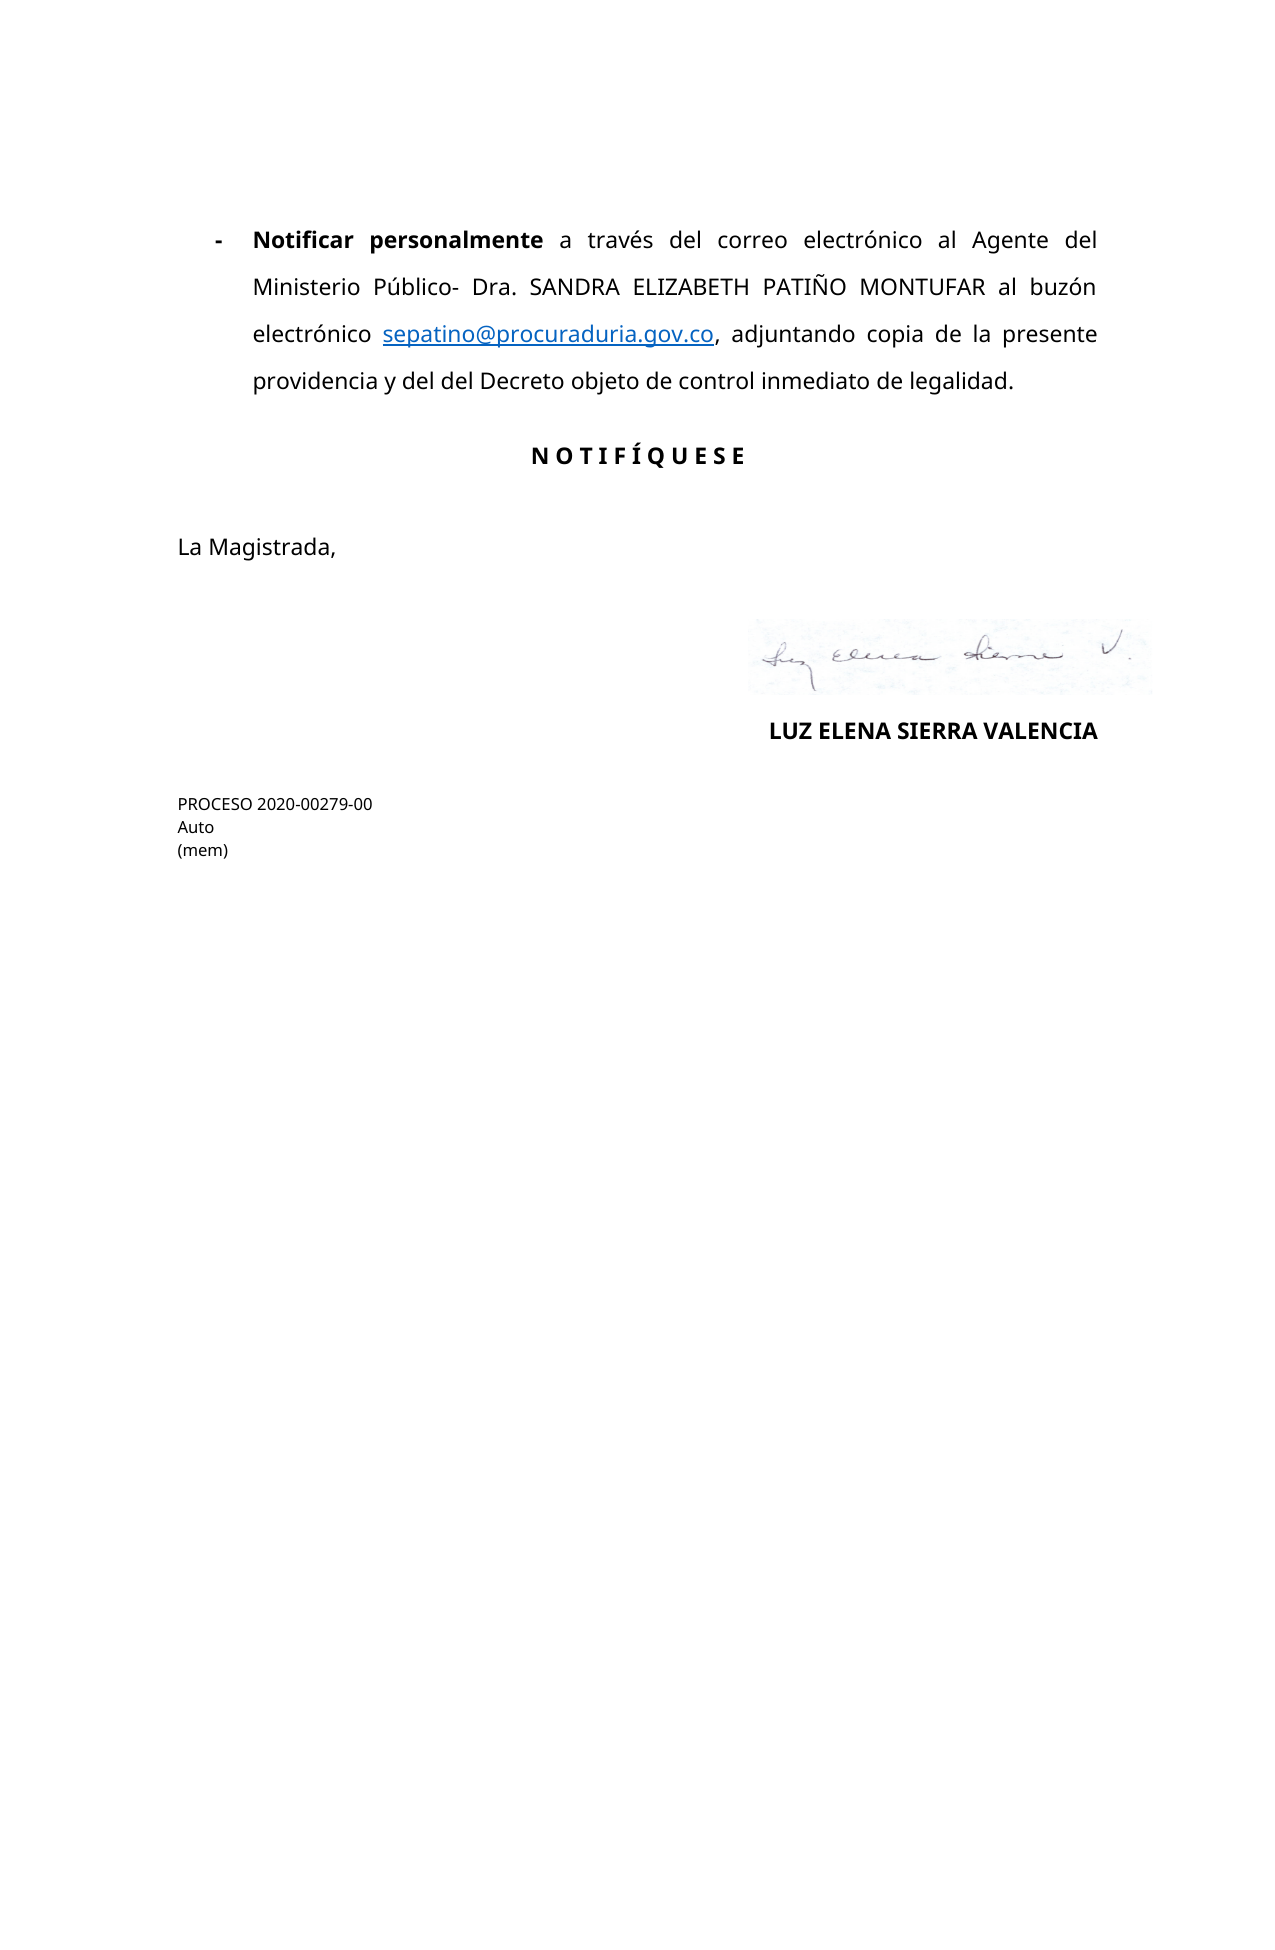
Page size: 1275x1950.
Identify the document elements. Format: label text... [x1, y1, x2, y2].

picture [748, 619, 1153, 695]
text (mem) [177, 838, 1098, 861]
text La Magistrada, [177, 530, 1098, 562]
list Notificar personalmente a través del correo electrónico al Agente del Ministerio Público- Dra. SANDRA ELIZABETH PATIÑO MONTUFAR al buzón electrónico sepatino@procuraduria.gov.co, adjuntando copia de la presente providencia y del del Decreto objeto de control inmediato de legalidad. [215, 224, 1098, 396]
text Auto [177, 816, 1098, 838]
text N O T I F Í Q U E S E [177, 440, 1098, 471]
text LUZ ELENA SIERRA VALENCIA [177, 715, 1098, 746]
text PROCESO 2020-00279-00 [177, 793, 1098, 816]
